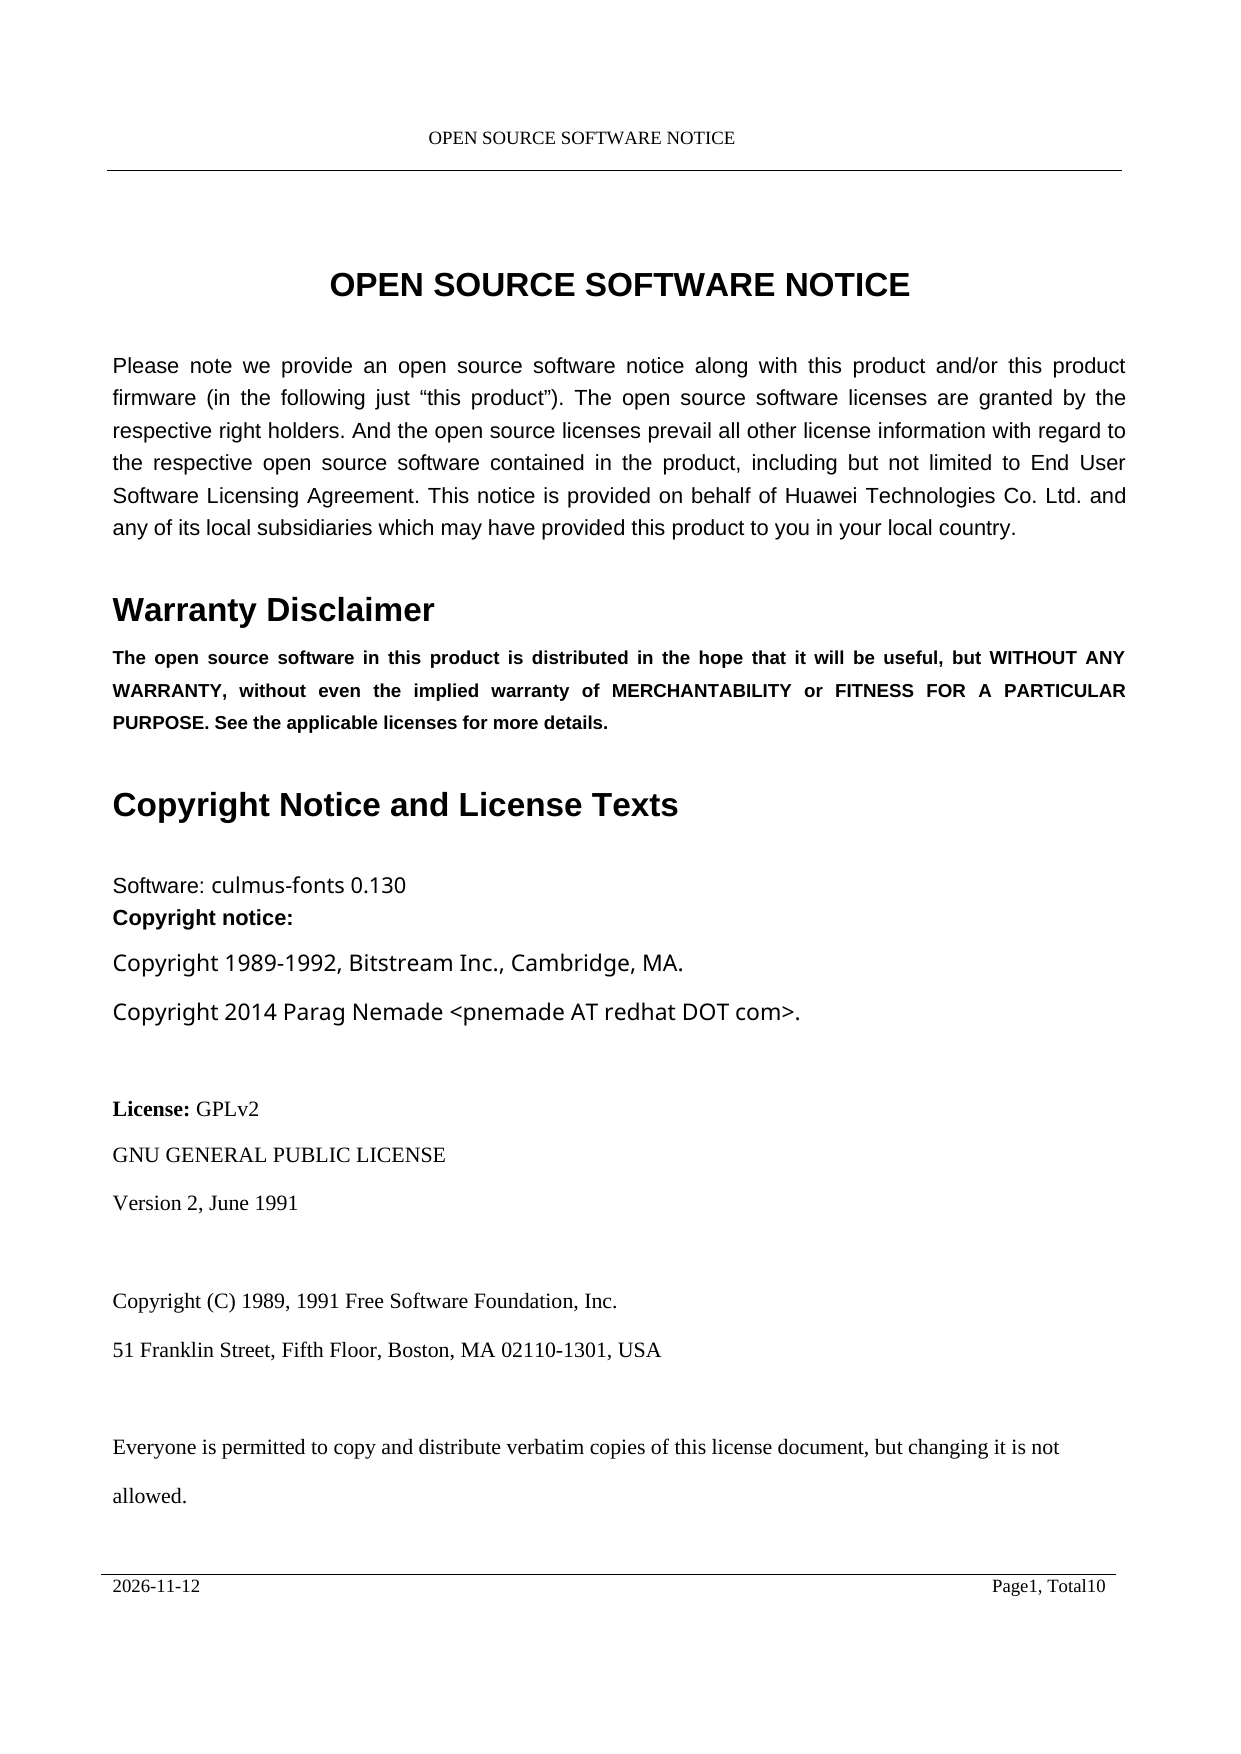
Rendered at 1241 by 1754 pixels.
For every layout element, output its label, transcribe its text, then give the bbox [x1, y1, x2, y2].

text Please note we provide an open source software notice along with this product and/or this product firmware (in the following just “this product”). The open source software licenses are granted by the respective right holders. And the open source licenses prevail all other license information with regard to the respective open source software contained in the product, including but not limited to End User Software Licensing Agreement. This notice is provided on behalf of Huawei Technologies Co. Ltd. and any of its local subsidiaries which may have provided this product to you in your local country. [112, 349, 1128, 544]
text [112, 1138, 1128, 1512]
text Copyright 1989-1992, Bitstream Inc., Cambridge, MA. Copyright 2014 Parag Nemade <pnemade AT redhat DOT com>. [112, 947, 1128, 1077]
text Warranty Disclaimer [112, 576, 1128, 641]
text Software: culmus-fonts 0.130 [112, 869, 1128, 901]
text Copyright Notice and License Texts [112, 771, 1128, 836]
text License: GPLv2 [112, 1093, 1128, 1125]
text The open source software in this product is distributed in the hope that it will be useful, but WITHOUT ANY WARRANTY, without even the implied warranty of MERCHANTABILITY or FITNESS FOR A PARTICULAR PURPOSE. See the applicable licenses for more details. [112, 641, 1128, 739]
text Copyright notice: [112, 901, 1128, 934]
text OPEN SOURCE SOFTWARE NOTICE [112, 251, 1128, 316]
